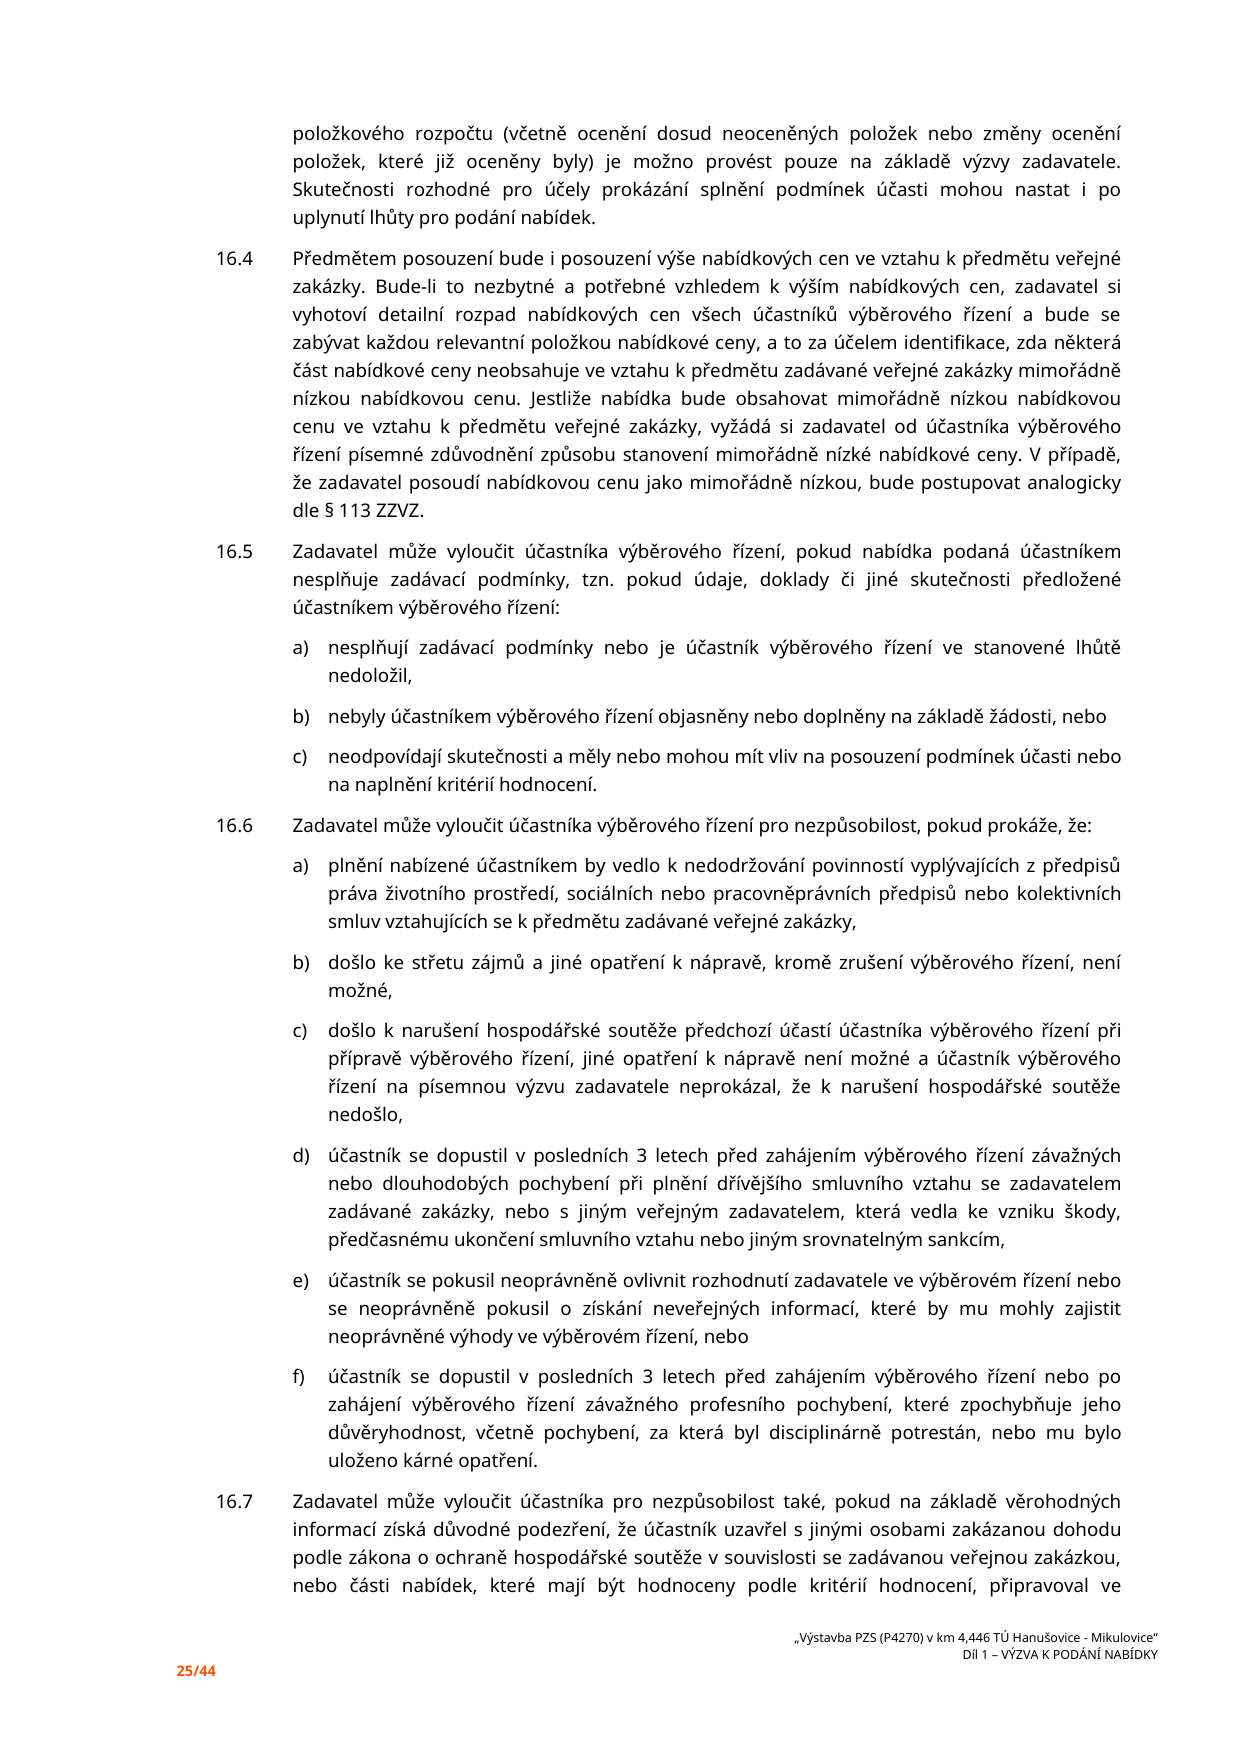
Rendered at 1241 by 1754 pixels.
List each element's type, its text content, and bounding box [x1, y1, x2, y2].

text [216, 121, 1122, 230]
list účastník se pokusil neoprávněně ovlivnit rozhodnutí zadavatele ve výběrovém řízení nebo se neoprávněně pokusil o získání neveřejných informací, které by mu mohly zajistit neoprávněné výhody ve výběrovém řízení, nebo [292, 1267, 1122, 1348]
text Zadavatel může vyloučit účastníka výběrového řízení, pokud nabídka podaná účastníkem nesplňuje zadávací podmínky, tzn. pokud údaje, doklady či jiné skutečnosti předložené účastníkem výběrového řízení: [216, 538, 1122, 619]
list plnění nabízené účastníkem by vedlo k nedodržování povinností vyplývajících z předpisů práva životního prostředí, sociálních nebo pracovněprávních předpisů nebo kolektivních smluv vztahujících se k předmětu zadávané veřejné zakázky, [292, 853, 1122, 934]
list účastník se dopustil v posledních 3 letech před zahájením výběrového řízení nebo po zahájení výběrového řízení závažného profesního pochybení, které zpochybňuje jeho důvěryhodnost, včetně pochybení, za která byl disciplinárně potrestán, nebo mu bylo uloženo kárné opatření. [292, 1363, 1122, 1473]
list došlo ke střetu zájmů a jiné opatření k nápravě, kromě zrušení výběrového řízení, není možné, [292, 949, 1122, 1003]
list neodpovídají skutečnosti a měly nebo mohou mít vliv na posouzení podmínek účasti nebo na naplnění kritérií hodnocení. [292, 743, 1122, 797]
list nesplňují zadávací podmínky nebo je účastník výběrového řízení ve stanovené lhůtě nedoložil, [292, 634, 1122, 688]
text Předmětem posouzení bude i posouzení výše nabídkových cen ve vztahu k předmětu veřejné zakázky. Bude-li to nezbytné a potřebné vzhledem k výším nabídkových cen, zadavatel si vyhotoví detailní rozpad nabídkových cen všech účastníků výběrového řízení a bude se zabývat každou relevantní položkou nabídkové ceny, a to za účelem identifikace, zda některá část nabídkové ceny neobsahuje ve vztahu k předmětu zadávané veřejné zakázky mimořádně nízkou nabídkovou cenu. Jestliže nabídka bude obsahovat mimořádně nízkou nabídkovou cenu ve vztahu k předmětu veřejné zakázky, vyžádá si zadavatel od účastníka výběrového řízení písemné zdůvodnění způsobu stanovení mimořádně nízké nabídkové ceny. V případě, že zadavatel posoudí nabídkovou cenu jako mimořádně nízkou, bude postupovat analogicky dle § 113 ZZVZ. [216, 245, 1122, 523]
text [216, 1488, 1122, 1598]
text Zadavatel může vyloučit účastníka výběrového řízení pro nezpůsobilost, pokud prokáže, že: [216, 812, 1122, 838]
list došlo k narušení hospodářské soutěže předchozí účastí účastníka výběrového řízení při přípravě výběrového řízení, jiné opatření k nápravě není možné a účastník výběrového řízení na písemnou výzvu zadavatele neprokázal, že k narušení hospodářské soutěže nedošlo, [292, 1018, 1122, 1127]
list účastník se dopustil v posledních 3 letech před zahájením výběrového řízení závažných nebo dlouhodobých pochybení při plnění dřívějšího smluvního vztahu se zadavatelem zadávané zakázky, nebo s jiným veřejným zadavatelem, která vedla ke vzniku škody, předčasnému ukončení smluvního vztahu nebo jiným srovnatelným sankcím, [292, 1142, 1122, 1252]
list nebyly účastníkem výběrového řízení objasněny nebo doplněny na základě žádosti, nebo [292, 703, 1122, 728]
